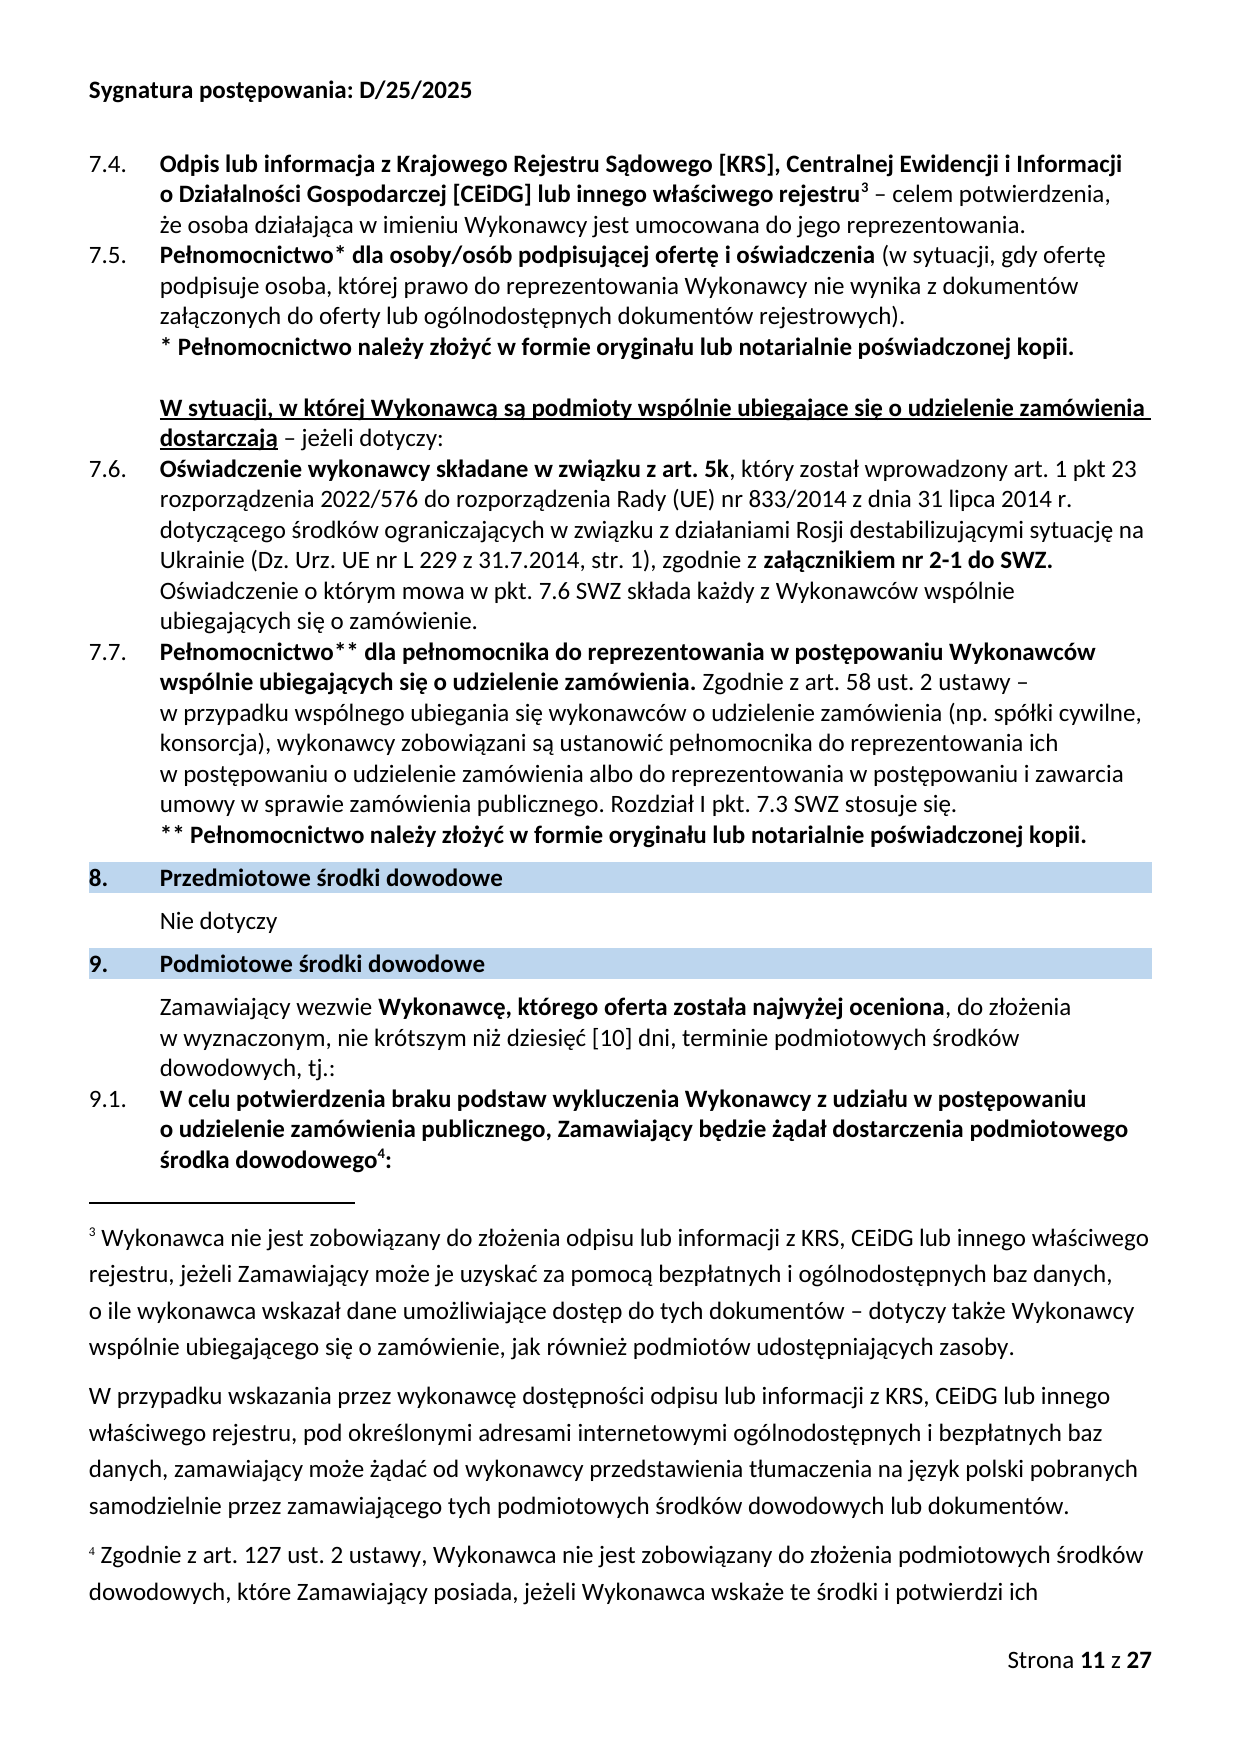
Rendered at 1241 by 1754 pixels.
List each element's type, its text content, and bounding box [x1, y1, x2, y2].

list ** Pełnomocnictwo należy złożyć w formie oryginału lub notarialnie poświadczonej kopii. [159, 819, 1152, 850]
list * Pełnomocnictwo należy złożyć w formie oryginału lub notarialnie poświadczonej kopii. [159, 331, 1152, 361]
list Odpis lub informacja z Krajowego Rejestru Sądowego [KRS], Centralnej Ewidencji i Informacji o Działalności Gospodarczej [CEiDG] lub innego właściwego rejestru – celem potwierdzenia, że osoba działająca w imieniu Wykonawcy jest umocowana do jego reprezentowania. [89, 148, 1152, 239]
list Oświadczenie wykonawcy składane w związku z art. 5k, który został wprowadzony art. 1 pkt 23 rozporządzenia 2022/576 do rozporządzenia Rady (UE) nr 833/2014 z dnia 31 lipca 2014 r. dotyczącego środków ograniczających w związku z działaniami Rosji destabilizującymi sytuację na Ukrainie (Dz. Urz. UE nr L 229 z 31.7.2014, str. 1), zgodnie z załącznikiem nr 2-1 do SWZ. [89, 453, 1152, 575]
list Pełnomocnictwo** dla pełnomocnika do reprezentowania w postępowaniu Wykonawców wspólnie ubiegających się o udzielenie zamówienia. Zgodnie z art. 58 ust. 2 ustawy – w przypadku wspólnego ubiegania się wykonawców o udzielenie zamówienia (np. spółki cywilne, konsorcja), wykonawcy zobowiązani są ustanowić pełnomocnika do reprezentowania ich w postępowaniu o udzielenie zamówienia albo do reprezentowania w postępowaniu i zawarcia umowy w sprawie zamówienia publicznego. Rozdział I pkt. 7.3 SWZ stosuje się. [89, 636, 1152, 819]
list Pełnomocnictwo* dla osoby/osób podpisującej ofertę i oświadczenia (w sytuacji, gdy ofertę podpisuje osoba, której prawo do reprezentowania Wykonawcy nie wynika z dokumentów załączonych do oferty lub ogólnodostępnych dokumentów rejestrowych). [89, 239, 1152, 331]
subtitle Podmiotowe środki dowodowe [89, 948, 1152, 979]
list Zamawiający wezwie Wykonawcę, którego oferta została najwyżej oceniona, do złożenia w wyznaczonym, nie krótszym niż dziesięć [10] dni, terminie podmiotowych środków dowodowych, tj.: [159, 991, 1152, 1083]
subtitle Przedmiotowe środki dowodowe [89, 862, 1152, 893]
list Nie dotyczy [159, 905, 1152, 936]
list W celu potwierdzenia braku podstaw wykluczenia Wykonawcy z udziału w postępowaniu o udzielenie zamówienia publicznego, Zamawiający będzie żądał dostarczenia podmiotowego środka dowodowego: [89, 1083, 1152, 1174]
list W sytuacji, w której Wykonawcą są podmioty wspólnie ubiegające się o udzielenie zamówienia dostarczają – jeżeli dotyczy: [159, 392, 1152, 453]
list Oświadczenie o którym mowa w pkt. 7.6 SWZ składa każdy z Wykonawców wspólnie ubiegających się o zamówienie. [159, 575, 1152, 636]
